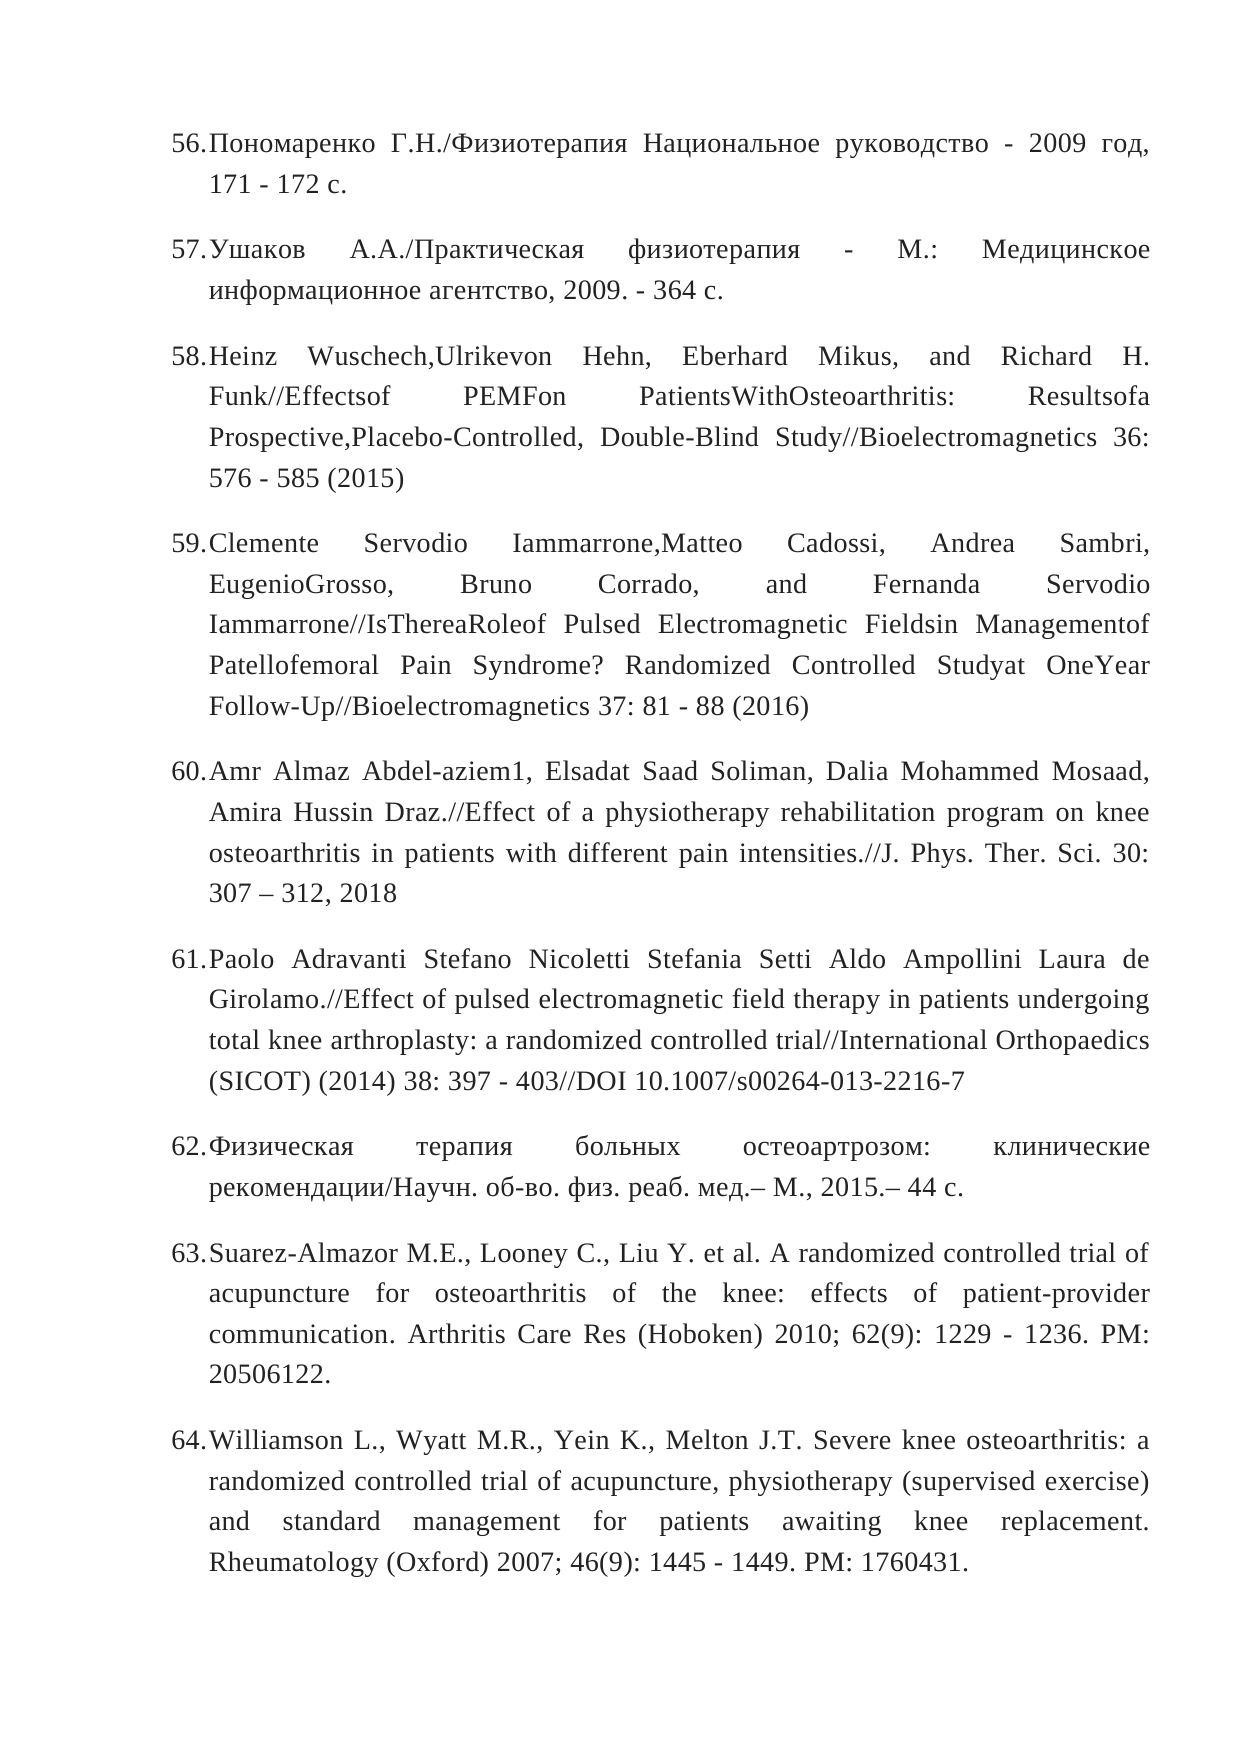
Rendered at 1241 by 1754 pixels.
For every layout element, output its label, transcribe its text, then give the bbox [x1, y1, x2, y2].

list Clemente Servodio Iammarrone,Matteo Cadossi, Andrea Sambri, EugenioGrosso, Bruno Corrado, and Fernanda Servodio Iammarrone//IsThereaRoleof Pulsed Electromagnetic Fieldsin Managementof Patellofemoral Pain Syndrome? Randomized Controlled Studyat OneYear Follow-Up//Bioelectromagnetics 37: 81 - 88 (2016) [171, 518, 1152, 721]
list Suarez-Almazor M.E., Looney C., Liu Y. et al. A randomized controlled trial of acupuncture for osteoarthritis of the knee: effects of patient-provider communication. Arthritis Care Res (Hoboken) 2010; 62(9): 1229 - 1236. PM: 20506122. [171, 1227, 1152, 1390]
list Пономаренко Г.Н./Физиотерапия Национальное руководство - 2009 год, 171 - 172 с. [171, 118, 1152, 199]
list Heinz Wuschech,Ulrikevon Hehn, Eberhard Mikus, and Richard H. Funk//Effectsof PEMFon PatientsWithOsteoarthritis: Resultsofa Prospective,Placebo-Controlled, Double-Blind Study//Bioelectromagnetics 36: 576 - 585 (2015) [171, 331, 1152, 493]
list Amr Almaz Abdel-aziem1, Elsadat Saad Soliman, Dalia Mohammed Mosaad, Amira Hussin Draz.//Effect of a physiotherapy rehabilitation program on knee osteoarthritis in patients with different pain intensities.//J. Phys. Ther. Sci. 30: 307 – 312, 2018 [171, 746, 1152, 909]
list Физическая терапия больных остеоартрозом: клинические рекомендации/Научн. об-во. физ. реаб. мед.– М., 2015.– 44 с. [171, 1121, 1152, 1202]
list Williamson L., Wyatt M.R., Yein K., Melton J.T. Severe knee osteoarthritis: a randomized controlled trial of acupuncture, physiotherapy (supervised exercise) and standard management for patients awaiting knee replacement. Rheumatology (Oxford) 2007; 46(9): 1445 - 1449. PM: 1760431. [171, 1415, 1152, 1577]
list Ушаков А.А./Практическая физиотерапия - М.: Медицинское информационное агентство, 2009. - 364 с. [171, 224, 1152, 306]
list Paolo Adravanti Stefano Nicoletti Stefania Setti Aldo Ampollini Laura de Girolamo.//Effect of pulsed electromagnetic field therapy in patients undergoing total knee arthroplasty: a randomized controlled trial//International Orthopaedics (SICOT) (2014) 38: 397 - 403//DOI 10.1007/s00264-013-2216-7 [171, 934, 1152, 1096]
